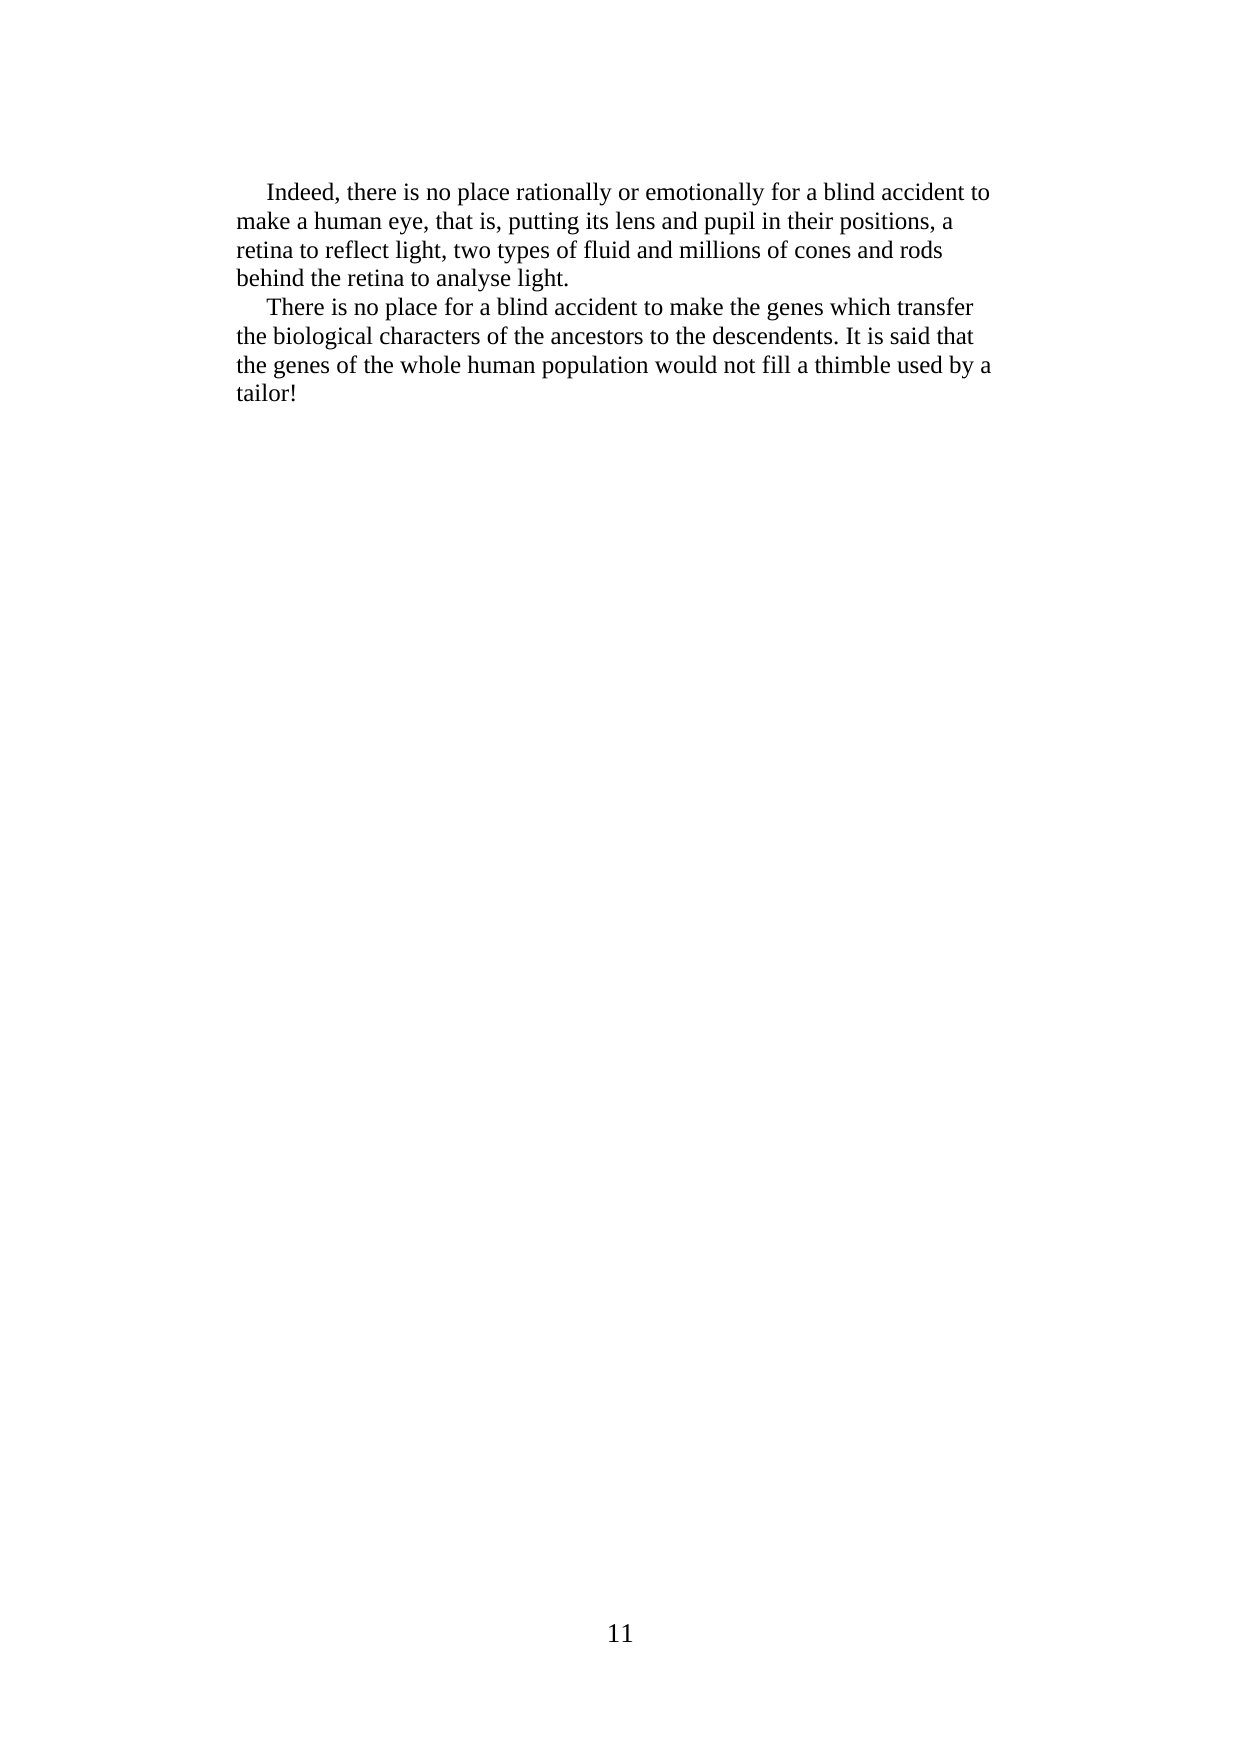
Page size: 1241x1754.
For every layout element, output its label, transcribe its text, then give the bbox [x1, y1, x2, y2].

text Indeed, there is no place rationally or emotionally for a blind accident to make a human eye, that is, putting its lens and pupil in their positions, a retina to reflect light, two types of fluid and millions of cones and rods behind the retina to analyse light. [236, 177, 1004, 292]
text There is no place for a blind accident to make the genes which transfer the biological characters of the ancestors to the descendents. It is said that the genes of the whole human population would not fill a thimble used by a tailor! [236, 292, 1004, 407]
